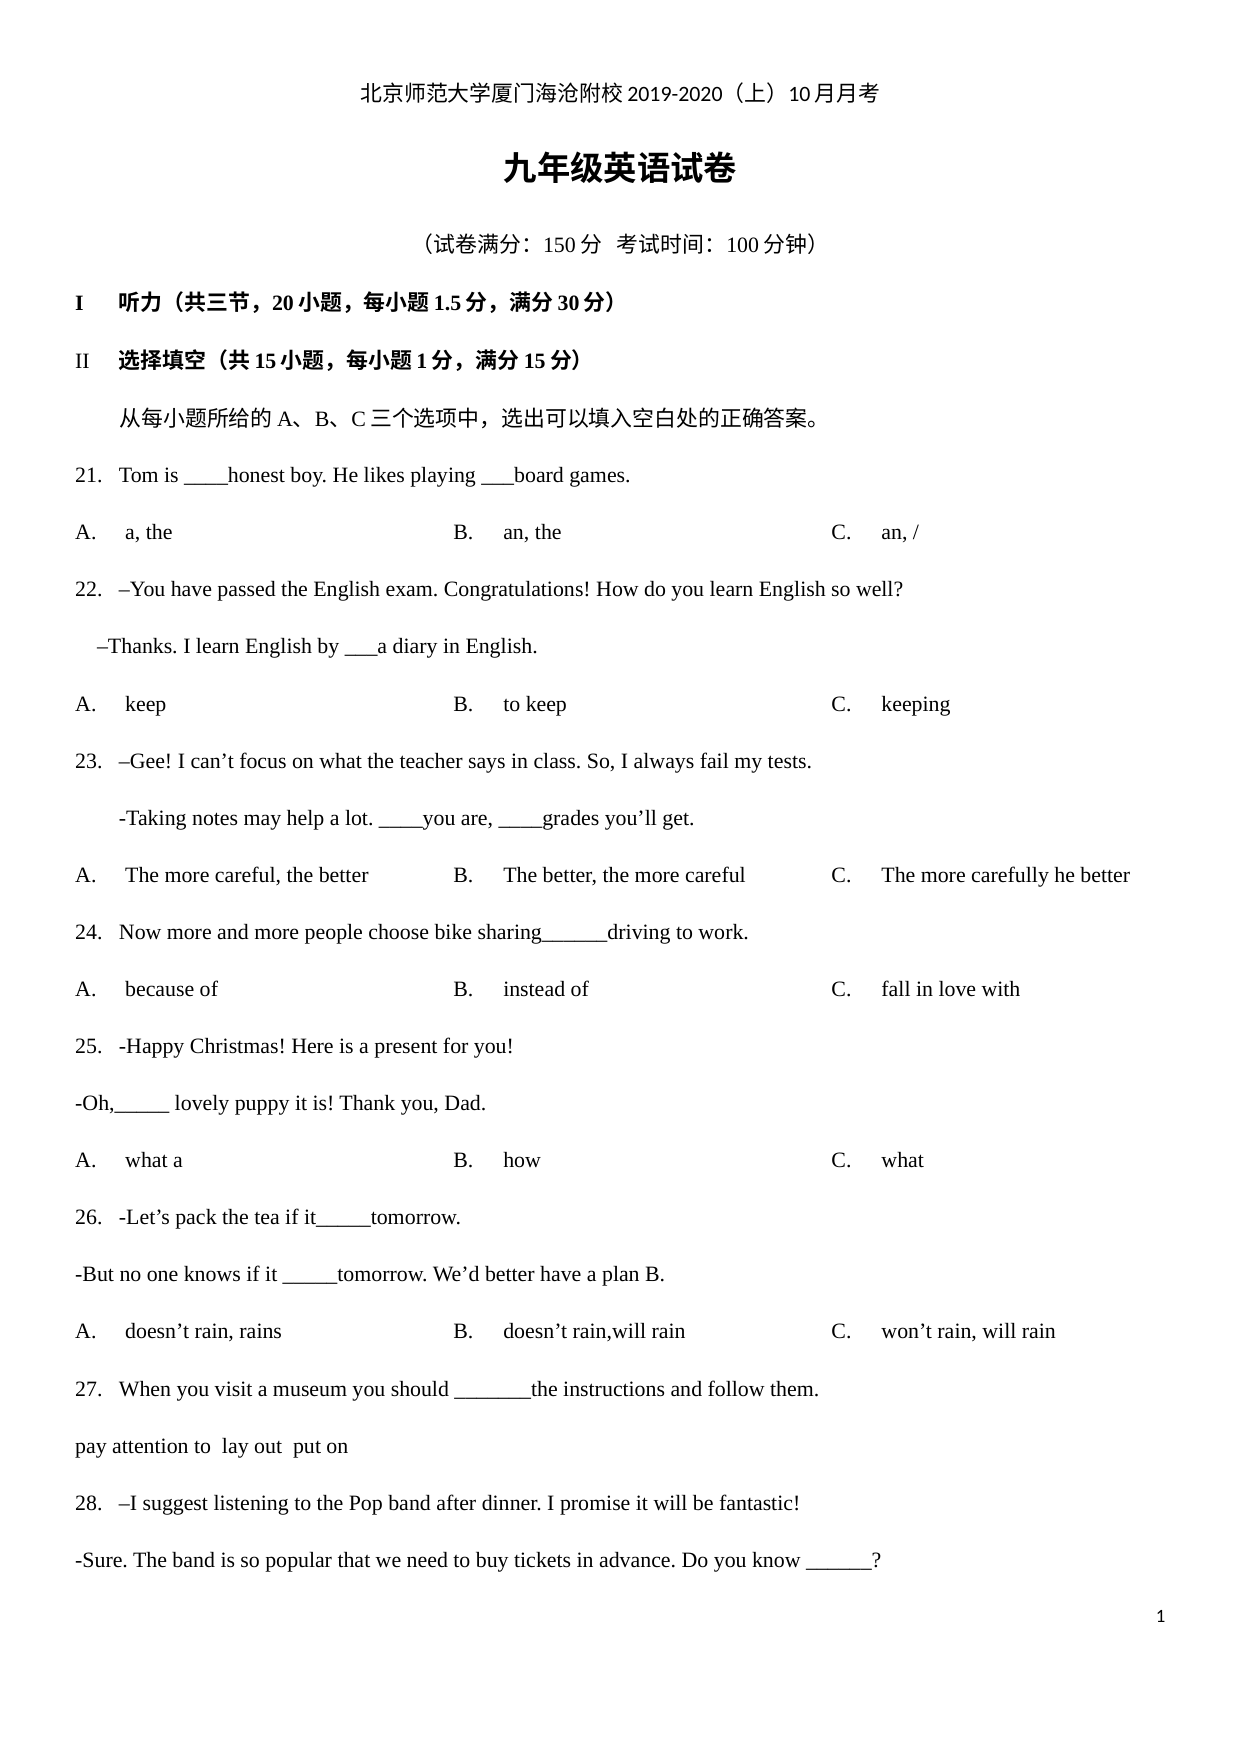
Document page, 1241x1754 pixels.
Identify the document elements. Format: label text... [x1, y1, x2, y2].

list pay attention to lay out put on [75, 1429, 1165, 1462]
list Now more and more people choose bike sharing______driving to work. [75, 915, 1165, 948]
list When you visit a museum you should _______the instructions and follow them. [75, 1372, 1165, 1404]
list –You have passed the English exam. Congratulations! How do you learn English so well? [75, 573, 1165, 605]
list an, the [453, 516, 787, 548]
text 北京师范大学厦门海沧附校2019-2020（上）10月月考 [75, 76, 1165, 108]
list The more careful, the better [75, 858, 409, 891]
list -Happy Christmas! Here is a present for you! [75, 1029, 1165, 1062]
list 选择填空（共15小题，每小题1分，满分15分） [75, 343, 1165, 375]
list -Taking notes may help a lot. ____you are, ____grades you’ll get. [75, 801, 1165, 834]
text –Thanks. I learn English by ___a diary in English. [75, 630, 1165, 662]
list what [831, 1144, 1165, 1176]
list keep [75, 687, 409, 719]
list The better, the more careful [453, 858, 787, 891]
text （试卷满分：150分 考试时间：100分钟） [75, 227, 1165, 259]
list Tom is ____honest boy. He likes playing ___board games. [75, 459, 1165, 491]
list to keep [453, 687, 787, 719]
list an, / [831, 516, 1165, 548]
list -Oh,_____ lovely puppy it is! Thank you, Dad. [75, 1087, 1165, 1119]
list what a [75, 1144, 409, 1176]
list how [453, 1144, 787, 1176]
list –I suggest listening to the Pop band after dinner. I promise it will be fantastic! [75, 1486, 1165, 1519]
list keeping [831, 687, 1165, 719]
list -Sure. The band is so popular that we need to buy tickets in advance. Do you know ______? [75, 1543, 1165, 1576]
list -Let’s pack the tea if it_____tomorrow. [75, 1201, 1165, 1233]
list doesn’t rain,will rain [453, 1315, 787, 1347]
list a, the [75, 516, 409, 548]
list doesn’t rain, rains [75, 1315, 409, 1347]
list fall in love with [831, 972, 1165, 1005]
list because of [75, 972, 409, 1005]
list –Gee! I can’t focus on what the teacher says in class. So, I always fail my tests. [75, 744, 1165, 777]
text 九年级英语试卷 [75, 133, 1165, 198]
list instead of [453, 972, 787, 1005]
list 听力（共三节，20小题，每小题1.5分，满分30分） [75, 284, 1165, 317]
list -But no one knows if it _____tomorrow. We’d better have a plan B. [75, 1258, 1165, 1290]
text 从每小题所给的A、B、C三个选项中，选出可以填入空白处的正确答案。 [119, 401, 1165, 433]
list won’t rain, will rain [831, 1315, 1165, 1347]
list The more carefully he better [831, 858, 1165, 891]
